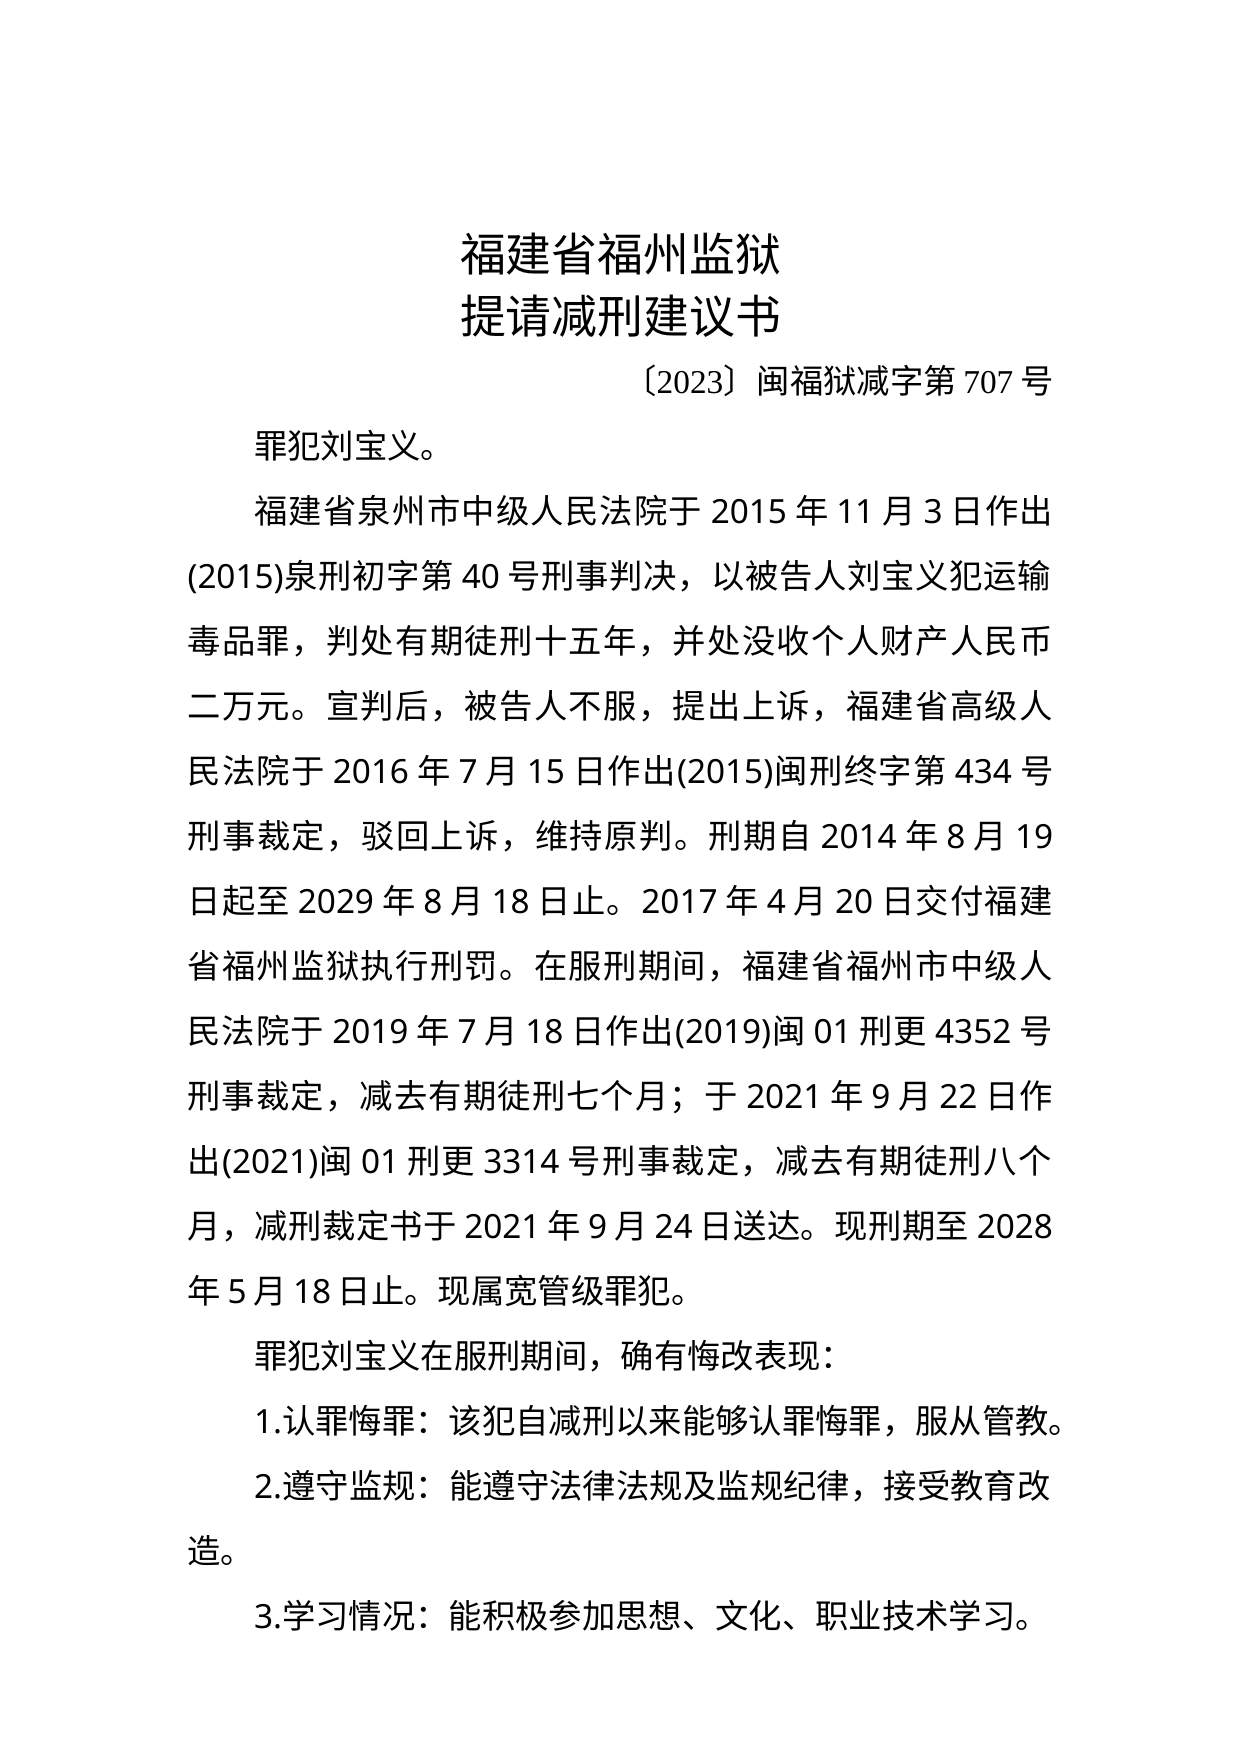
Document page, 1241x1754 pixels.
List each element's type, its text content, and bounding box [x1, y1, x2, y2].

text 罪犯刘宝义在服刑期间，确有悔改表现： [187, 1321, 1053, 1386]
text 2.遵守监规：能遵守法律法规及监规纪律，接受教育改造。 [187, 1451, 1053, 1581]
text 3.学习情况：能积极参加思想、文化、职业技术学习。 [187, 1581, 1053, 1646]
text 1.认罪悔罪：该犯自减刑以来能够认罪悔罪，服从管教。 [187, 1386, 1053, 1451]
text 提请减刑建议书 [187, 284, 1053, 346]
text 福建省福州监狱 [187, 221, 1053, 284]
text 罪犯刘宝义。 [187, 411, 1053, 476]
text 〔2023〕闽福狱减字第707号 [187, 346, 1053, 411]
text 福建省泉州市中级人民法院于2015年11月3日作出(2015)泉刑初字第40号刑事判决，以被告人刘宝义犯运输毒品罪，判处有期徒刑十五年，并处没收个人财产人民币二万元。宣判后，被告人不服，提出上诉，福建省高级人民法院于2016年7月15日作出(2015)闽刑终字第434号刑事裁定，驳回上诉，维持原判。刑期自2014年8月19日起至2029年8月18日止。2017年4月20日交付福建省福州监狱执行刑罚。在服刑期间，福建省福州市中级人民法院于2019年7月18日作出(2019)闽01刑更4352号刑事裁定，减去有期徒刑七个月；于2021年9月22日作出(2021)闽01刑更3314号刑事裁定，减去有期徒刑八个月，减刑裁定书于2021年9月24日送达。现刑期至2028年5月18日止。现属宽管级罪犯。 [187, 476, 1053, 1321]
